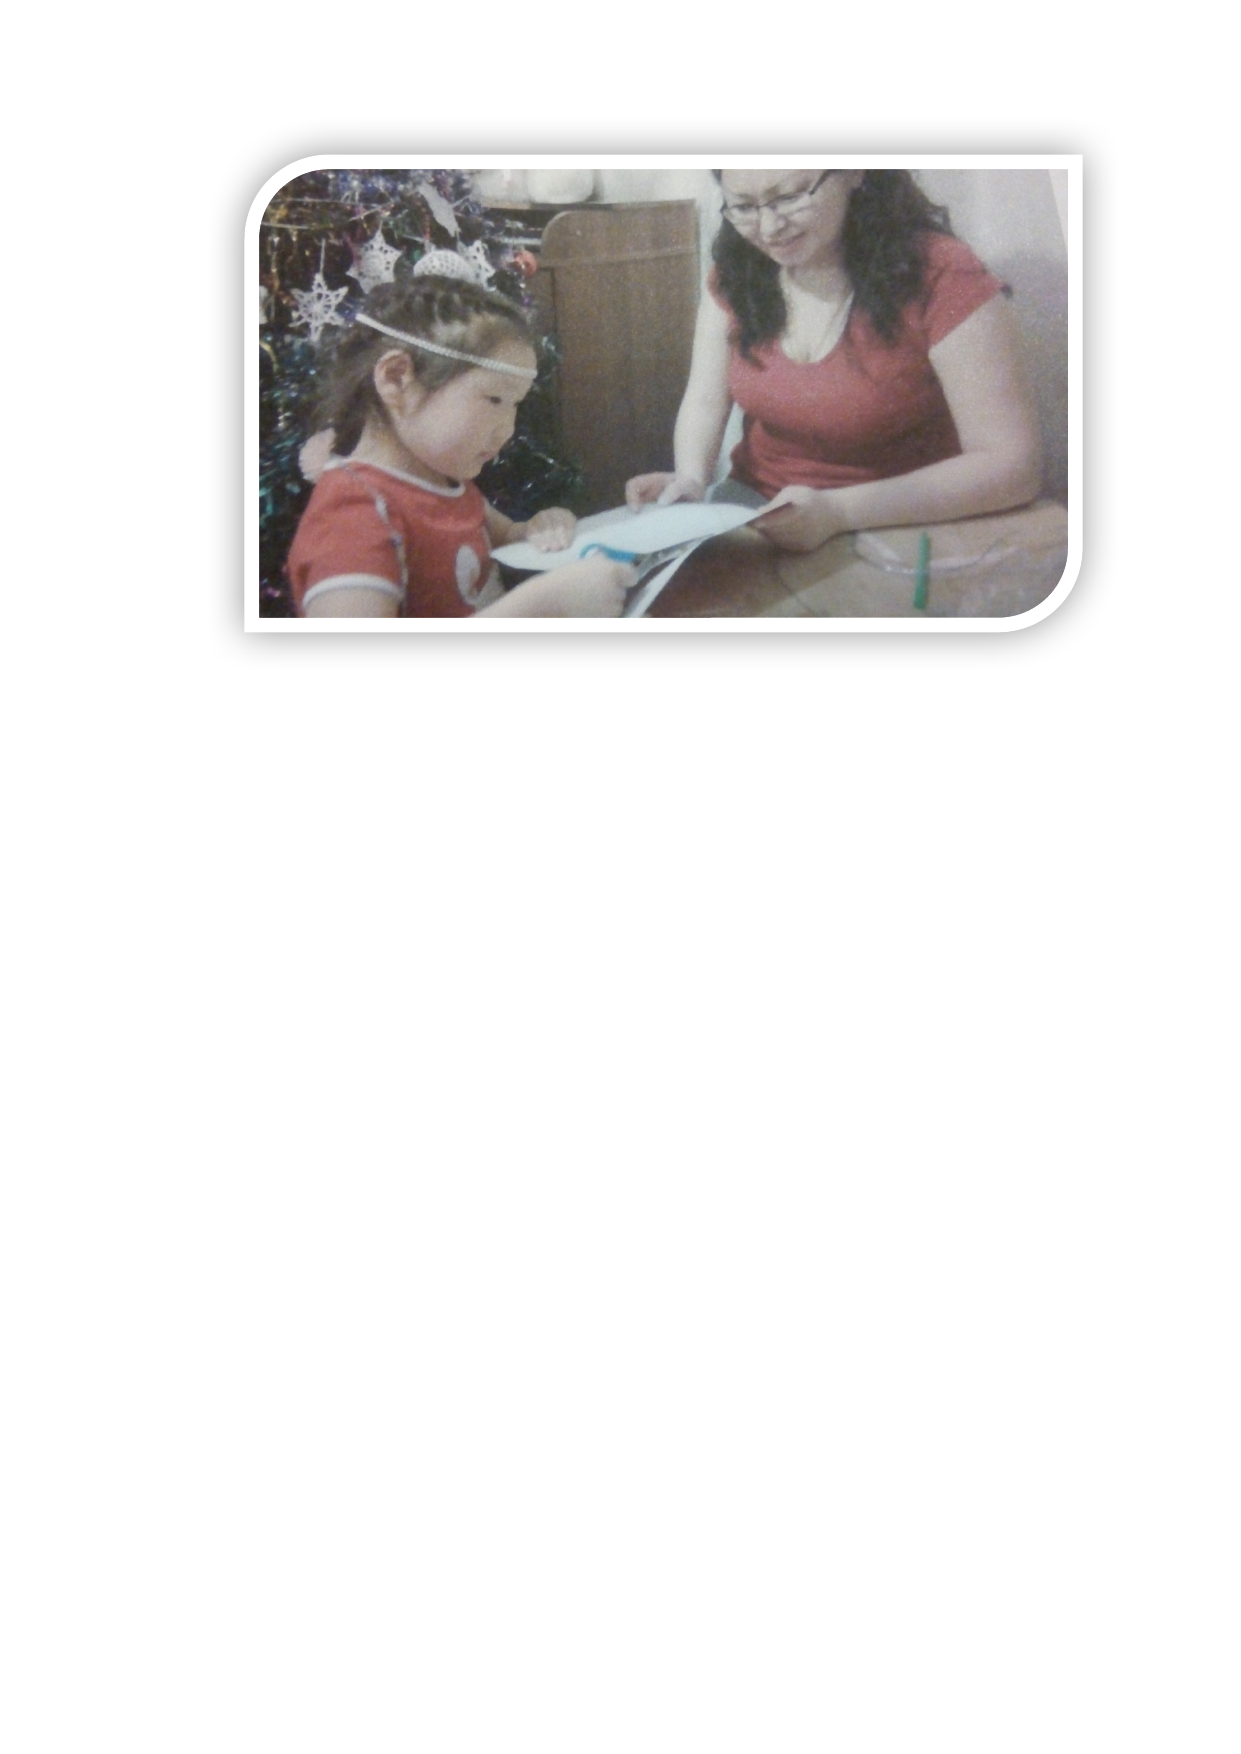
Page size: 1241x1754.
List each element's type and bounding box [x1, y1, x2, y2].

picture [260, 170, 1068, 617]
